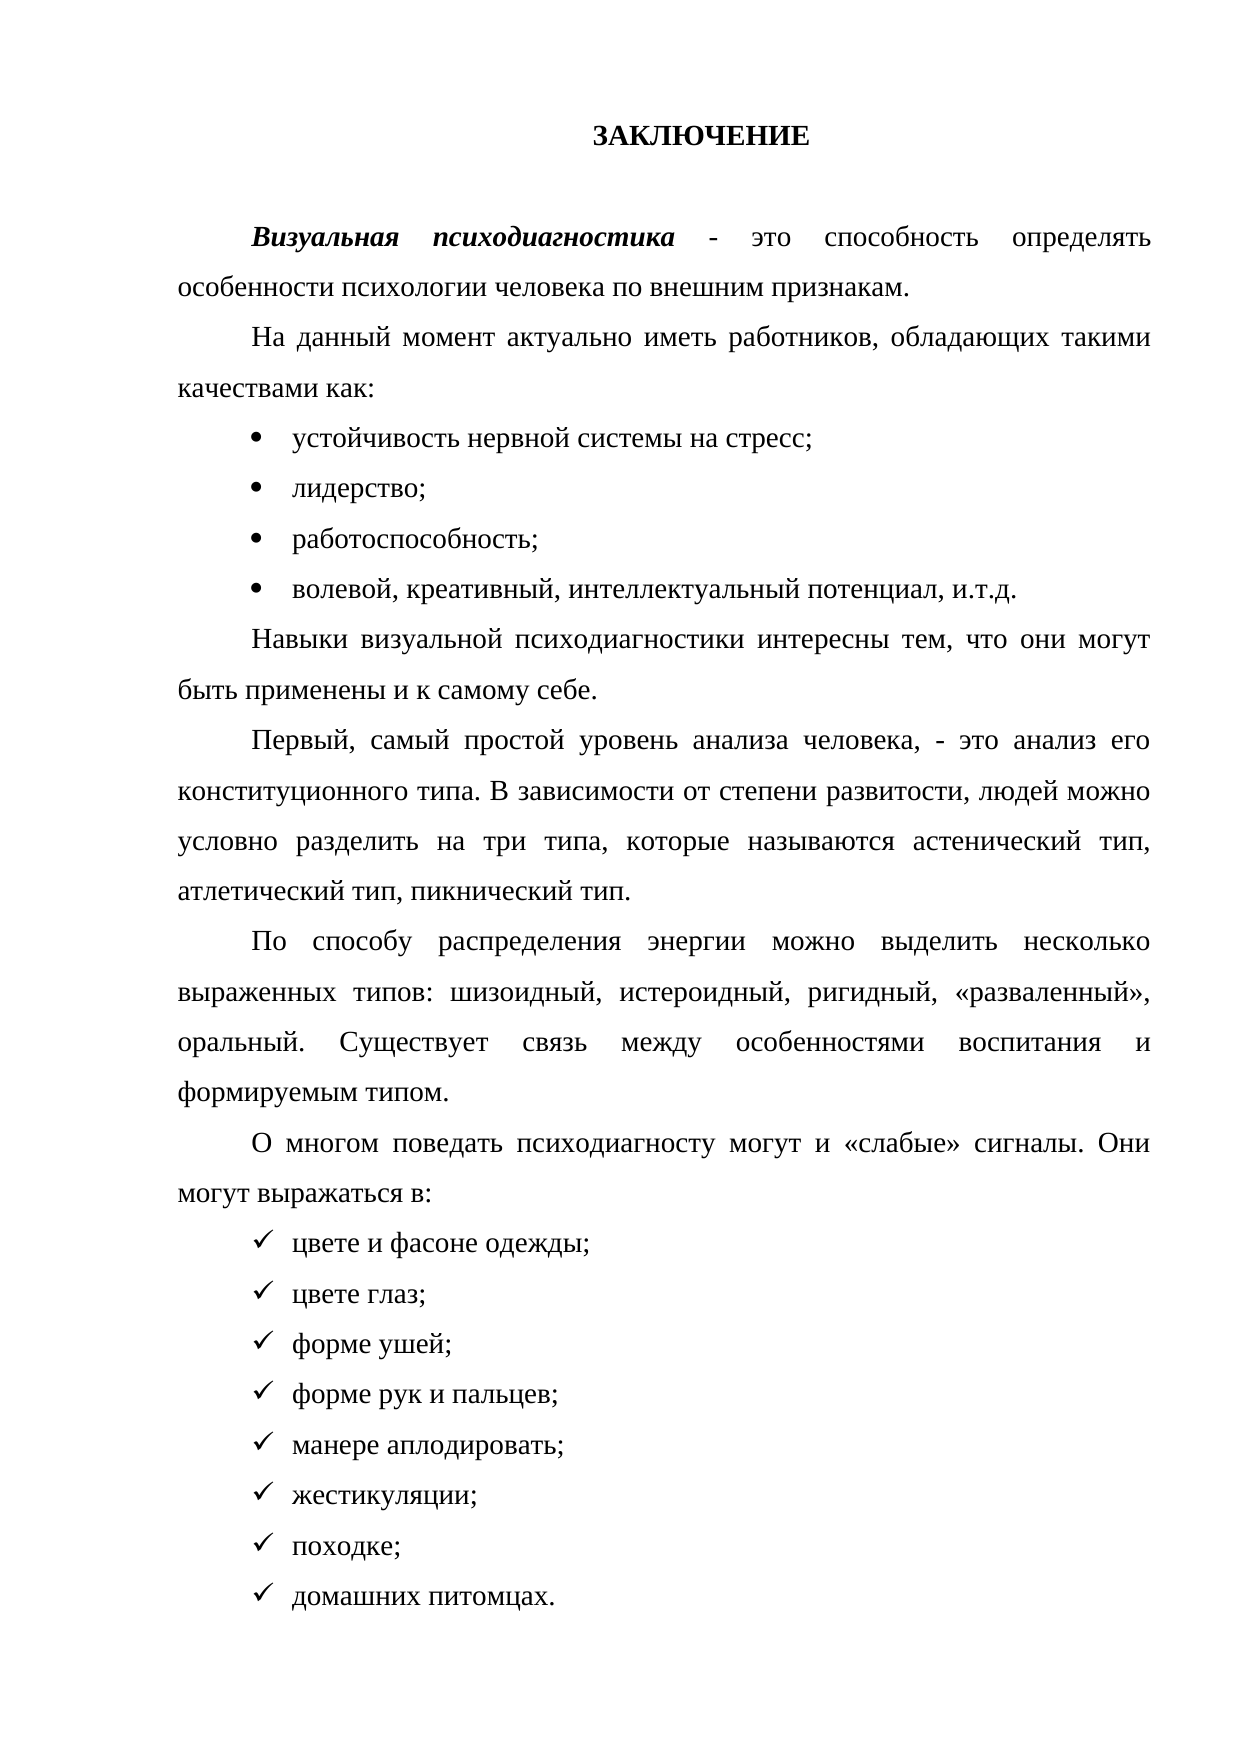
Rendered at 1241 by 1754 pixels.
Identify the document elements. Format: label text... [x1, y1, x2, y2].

list устойчивость нервной системы на стресс; [177, 420, 1152, 454]
text ЗАКЛЮЧЕНИЕ [177, 118, 1152, 152]
list волевой, креативный, интеллектуальный потенциал, и.т.д. [177, 571, 1152, 605]
list работоспособность; [177, 521, 1152, 554]
text По способу распределения энергии можно выделить несколько выраженных типов: шизоидный, истероидный, ригидный, «разваленный», оральный. Существует связь между особенностями воспитания и формируемым типом. [177, 923, 1152, 1108]
list форме ушей; [177, 1326, 1152, 1360]
text Визуальная психодиагностика - это способность определять особенности психологии человека по внешним признакам. [177, 219, 1152, 303]
list походке; [177, 1528, 1152, 1562]
list цвете и фасоне одежды; [177, 1225, 1152, 1259]
text Первый, самый простой уровень анализа человека, - это анализ его конституционного типа. В зависимости от степени развитости, людей можно условно разделить на три типа, которые называются астенический тип, атлетический тип, пикнический тип. [177, 722, 1152, 907]
list лидерство; [177, 470, 1152, 504]
text Навыки визуальной психодиагностики интересны тем, что они могут быть применены и к самому себе. [177, 622, 1152, 706]
text О многом поведать психодиагносту могут и «слабые» сигналы. Они могут выражаться в: [177, 1125, 1152, 1209]
list жестикуляции; [177, 1477, 1152, 1511]
list цвете глаз; [177, 1276, 1152, 1309]
list манере аплодировать; [177, 1427, 1152, 1461]
list домашних питомцах. [177, 1578, 1152, 1612]
text На данный момент актуально иметь работников, обладающих такими качествами как: [177, 319, 1152, 403]
list форме рук и пальцев; [177, 1377, 1152, 1410]
